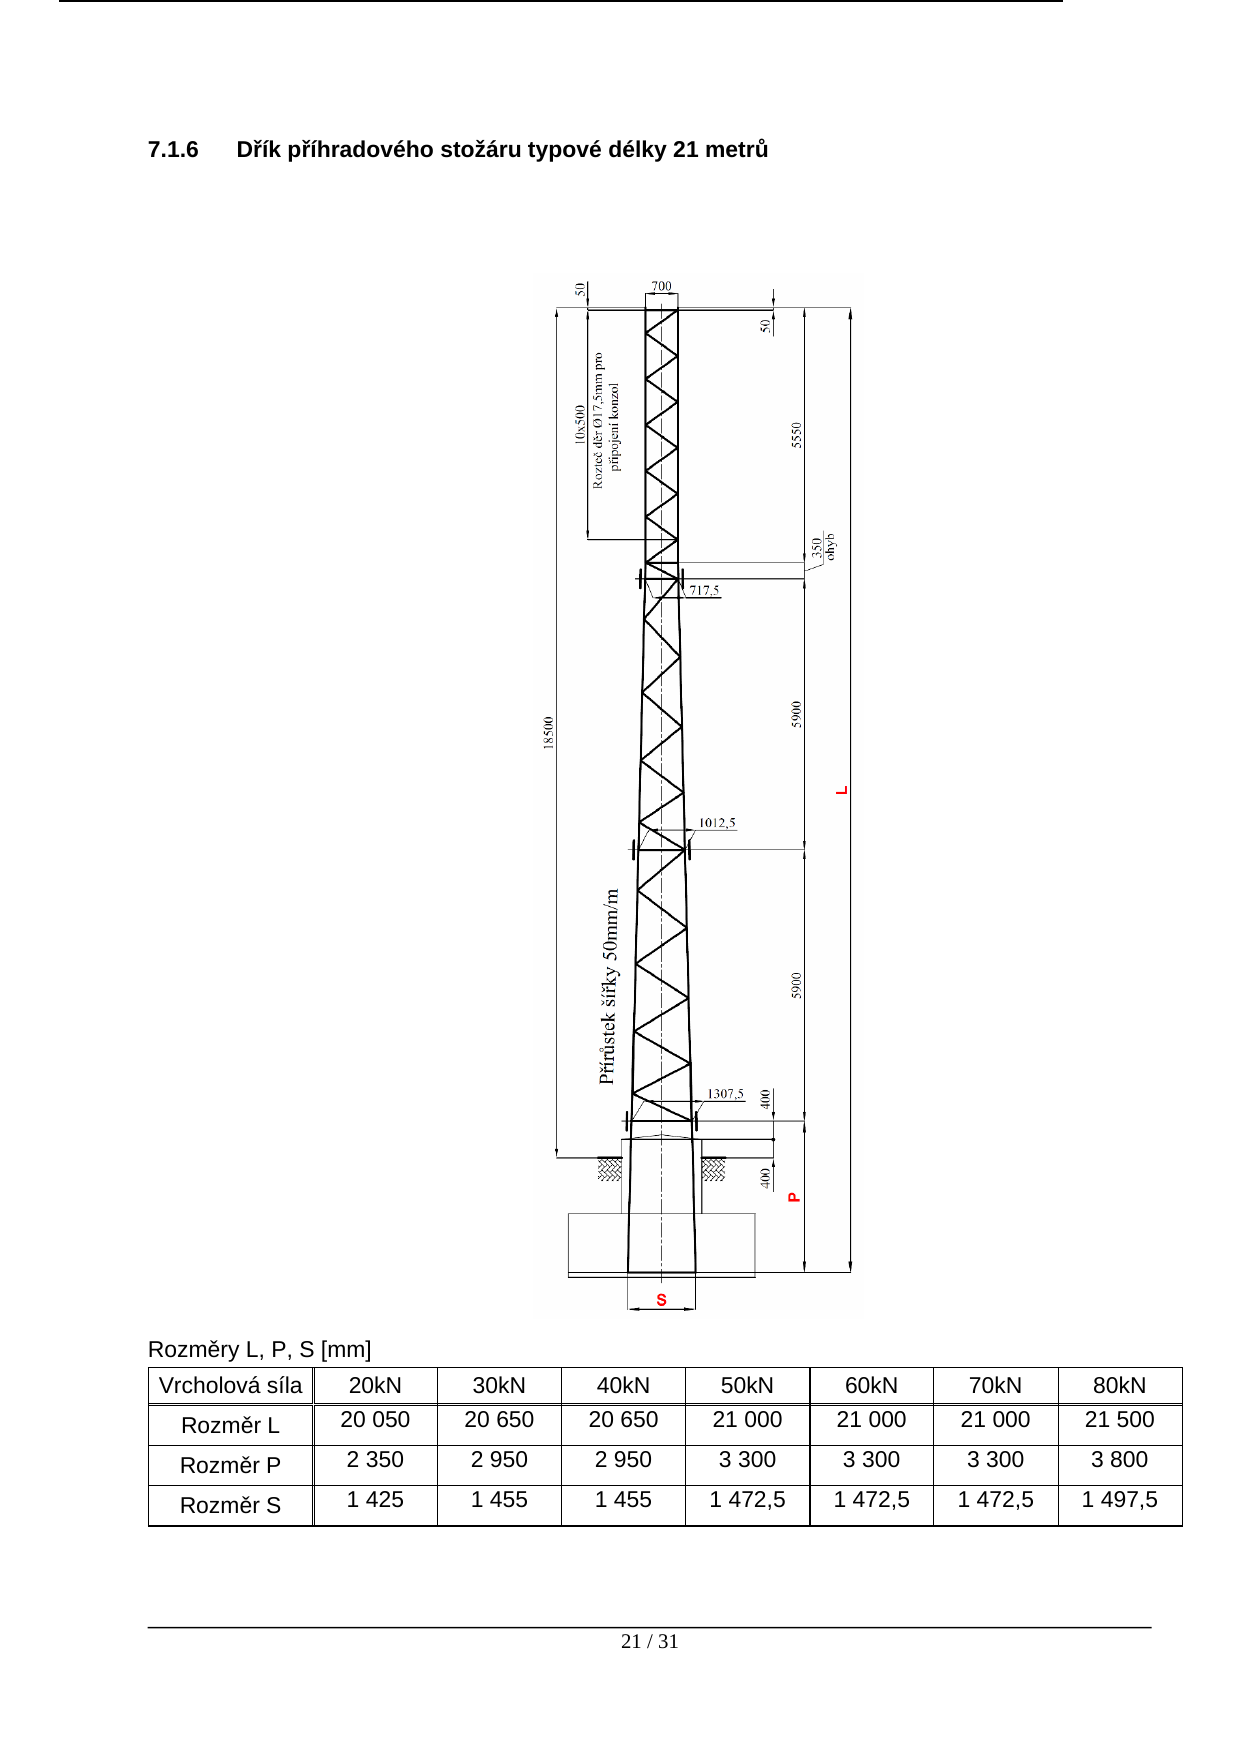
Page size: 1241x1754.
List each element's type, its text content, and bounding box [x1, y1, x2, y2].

table_cell 1 455 [562, 1486, 685, 1524]
table_cell 21 500 [1059, 1406, 1182, 1445]
table_cell Rozměr P [149, 1446, 312, 1484]
table_header 70kN [934, 1368, 1058, 1403]
table_header 30kN [438, 1368, 561, 1403]
table_cell 20 050 [315, 1406, 437, 1445]
table_cell 2 950 [438, 1446, 561, 1484]
table_cell 20 650 [562, 1406, 685, 1445]
table_header 60kN [811, 1368, 933, 1403]
table_cell 2 950 [562, 1446, 685, 1484]
table_cell 1 455 [438, 1486, 561, 1524]
table_header 20kN [315, 1368, 437, 1403]
table_header [133, 175, 1167, 1332]
table_cell 3 300 [686, 1446, 809, 1484]
picture [533, 273, 864, 1319]
table_cell 1 472,5 [811, 1486, 933, 1524]
table_header Vrcholová síla [149, 1368, 312, 1403]
table_cell 2 350 [315, 1446, 437, 1484]
text Rozměry L, P, S [mm] [148, 1336, 1152, 1363]
list Dřík příhradového stožáru typové délky 21 metrů [148, 136, 1152, 162]
table_header 50kN [686, 1368, 809, 1403]
table_cell Rozměr L [149, 1406, 312, 1445]
table_cell 21 000 [686, 1406, 809, 1445]
table_cell 21 000 [811, 1406, 933, 1445]
table_cell 1 472,5 [686, 1486, 809, 1524]
table_cell 1 497,5 [1059, 1486, 1182, 1524]
table_cell 1 425 [315, 1486, 437, 1524]
table_cell 3 800 [1059, 1446, 1182, 1484]
table_cell 3 300 [811, 1446, 933, 1484]
table_header 80kN [1059, 1368, 1182, 1403]
table_cell 1 472,5 [934, 1486, 1058, 1524]
table_cell Rozměr S [149, 1486, 312, 1524]
table_cell 3 300 [934, 1446, 1058, 1484]
table_header 40kN [562, 1368, 685, 1403]
table_cell 21 000 [934, 1406, 1058, 1445]
table_cell 20 650 [438, 1406, 561, 1445]
